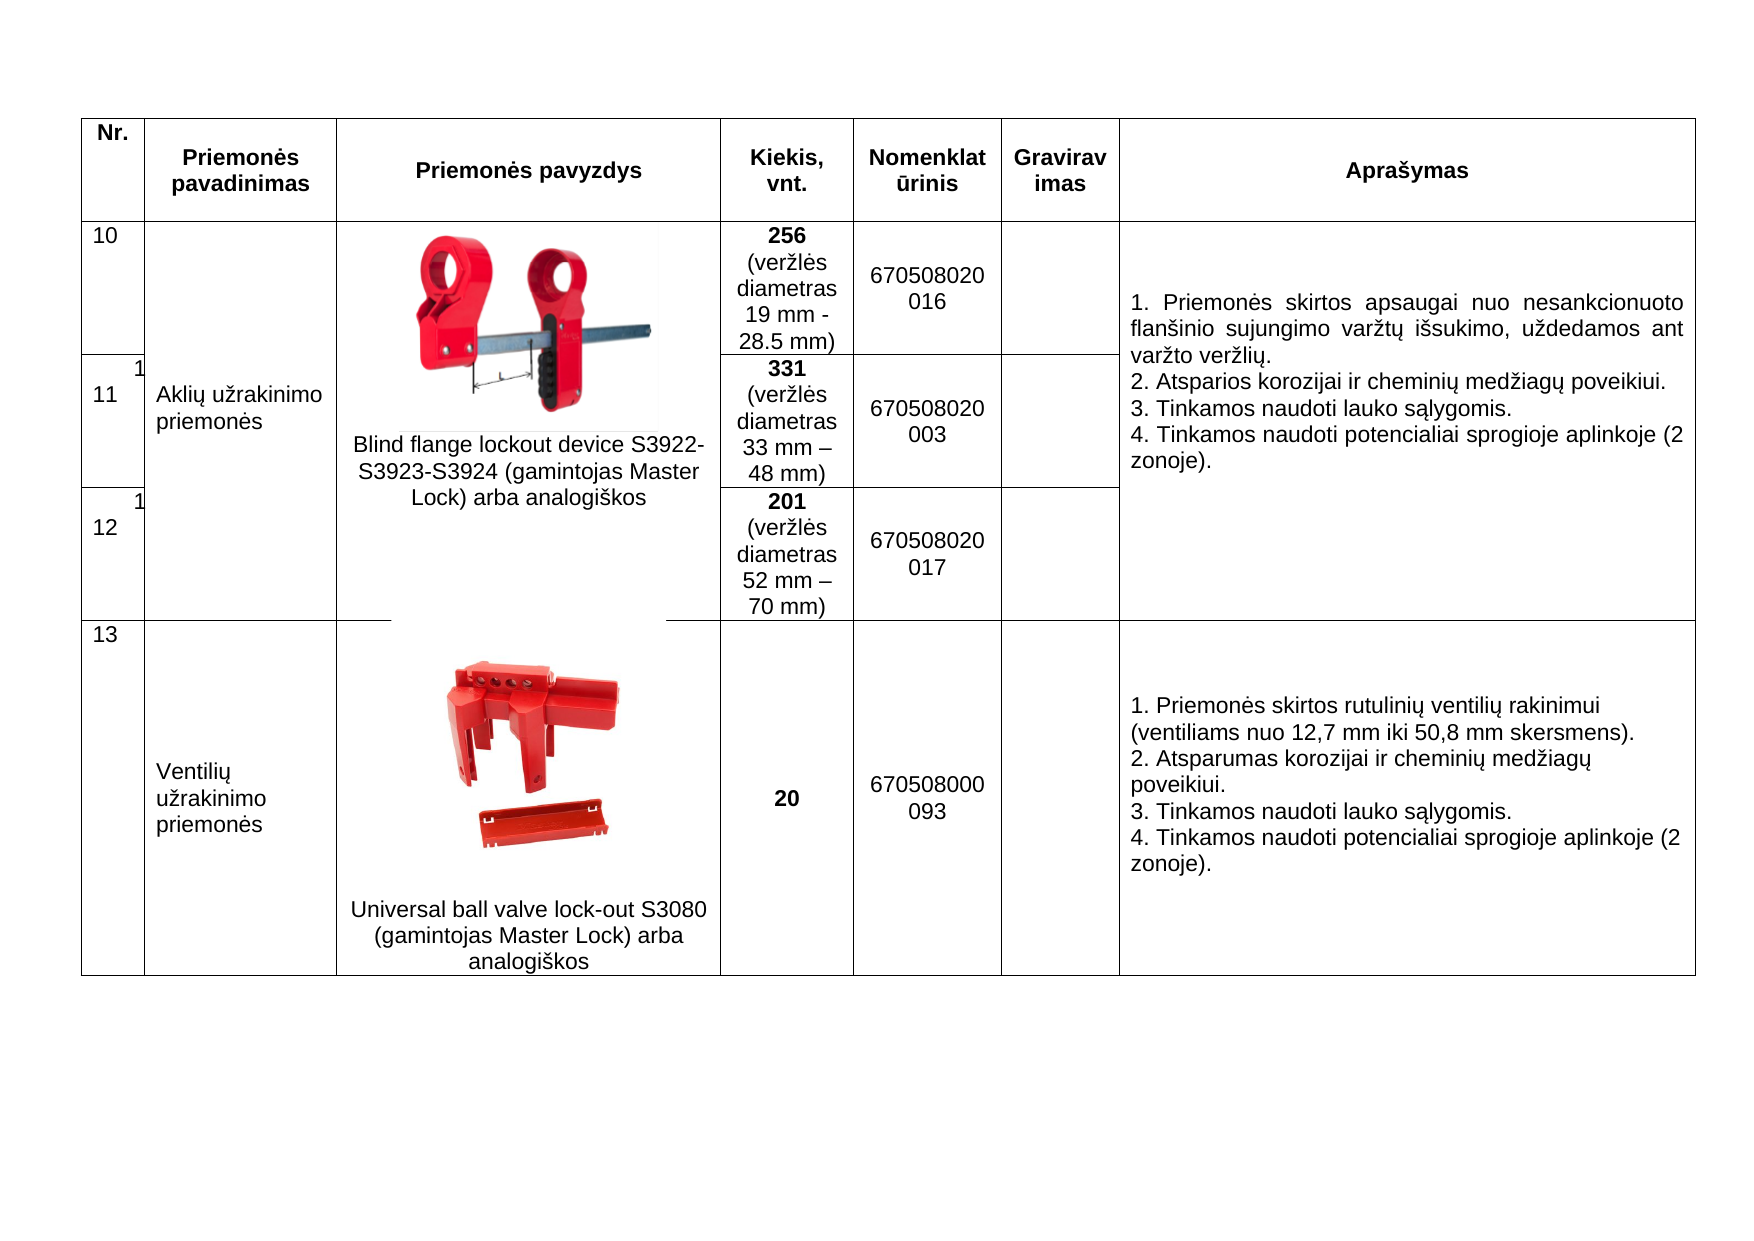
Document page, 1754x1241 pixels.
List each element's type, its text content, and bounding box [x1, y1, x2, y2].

table_cell [1002, 621, 1119, 975]
table_cell Ventilių užrakinimo priemonės [145, 621, 336, 975]
table_cell Aklių užrakinimo priemonės [145, 222, 336, 619]
table_cell 20 [721, 621, 853, 975]
table_header Priemonės pavadinimas [145, 119, 336, 221]
table_cell 13 [82, 621, 144, 975]
table_cell 670508020016 [854, 222, 1001, 354]
table_cell 112 [82, 488, 144, 619]
table_header Nomenklatūrinis [854, 119, 1001, 221]
table_cell 10 [82, 222, 144, 354]
table_header Priemonės pavyzdys [337, 119, 720, 221]
table_cell Blind flange lockout device S3922-S3923-S3924 (gamintojas Master Lock) arba analogiškos [337, 222, 720, 619]
table_cell [1002, 488, 1119, 619]
table_cell 111 [82, 355, 144, 487]
table_cell [1002, 222, 1119, 354]
table_cell 670508020003 [854, 355, 1001, 487]
table_header Kiekis, vnt. [721, 119, 853, 221]
table_cell 201 (veržlės diametras 52 mm – 70 mm) [721, 488, 853, 619]
table_cell [1002, 355, 1119, 487]
table_cell 256 (veržlės diametras 19 mm - 28.5 mm) [721, 222, 853, 354]
table_cell 1. Priemonės skirtos rutulinių ventilių rakinimui (ventiliams nuo 12,7 mm iki 50,8 mm skersmens). 2. Atsparumas korozijai ir cheminių medžiagų poveikiui. 3. Tinkamos naudoti lauko sąlygomis. 4. Tinkamos naudoti potencialiai sprogioje aplinkoje (2 zonoje). [1120, 621, 1695, 975]
table_header Graviravimas [1002, 119, 1119, 221]
table_cell Universal ball valve lock-out S3080 (gamintojas Master Lock) arba analogiškos [337, 621, 720, 975]
table_cell 331 (veržlės diametras 33 mm – 48 mm) [721, 355, 853, 487]
table_cell 670508000093 [854, 621, 1001, 975]
picture [391, 620, 667, 896]
table_header Nr. [82, 119, 144, 221]
table_cell 670508020017 [854, 488, 1001, 619]
table_header Aprašymas [1120, 119, 1695, 221]
picture [399, 222, 659, 432]
table_cell 1. Priemonės skirtos apsaugai nuo nesankcionuoto flanšinio sujungimo varžtų išsukimo, uždedamos ant varžto veržlių. 2. Atsparios korozijai ir cheminių medžiagų poveikiui. 3. Tinkamos naudoti lauko sąlygomis. 4. Tinkamos naudoti potencialiai sprogioje aplinkoje (2 zonoje). [1120, 222, 1695, 619]
